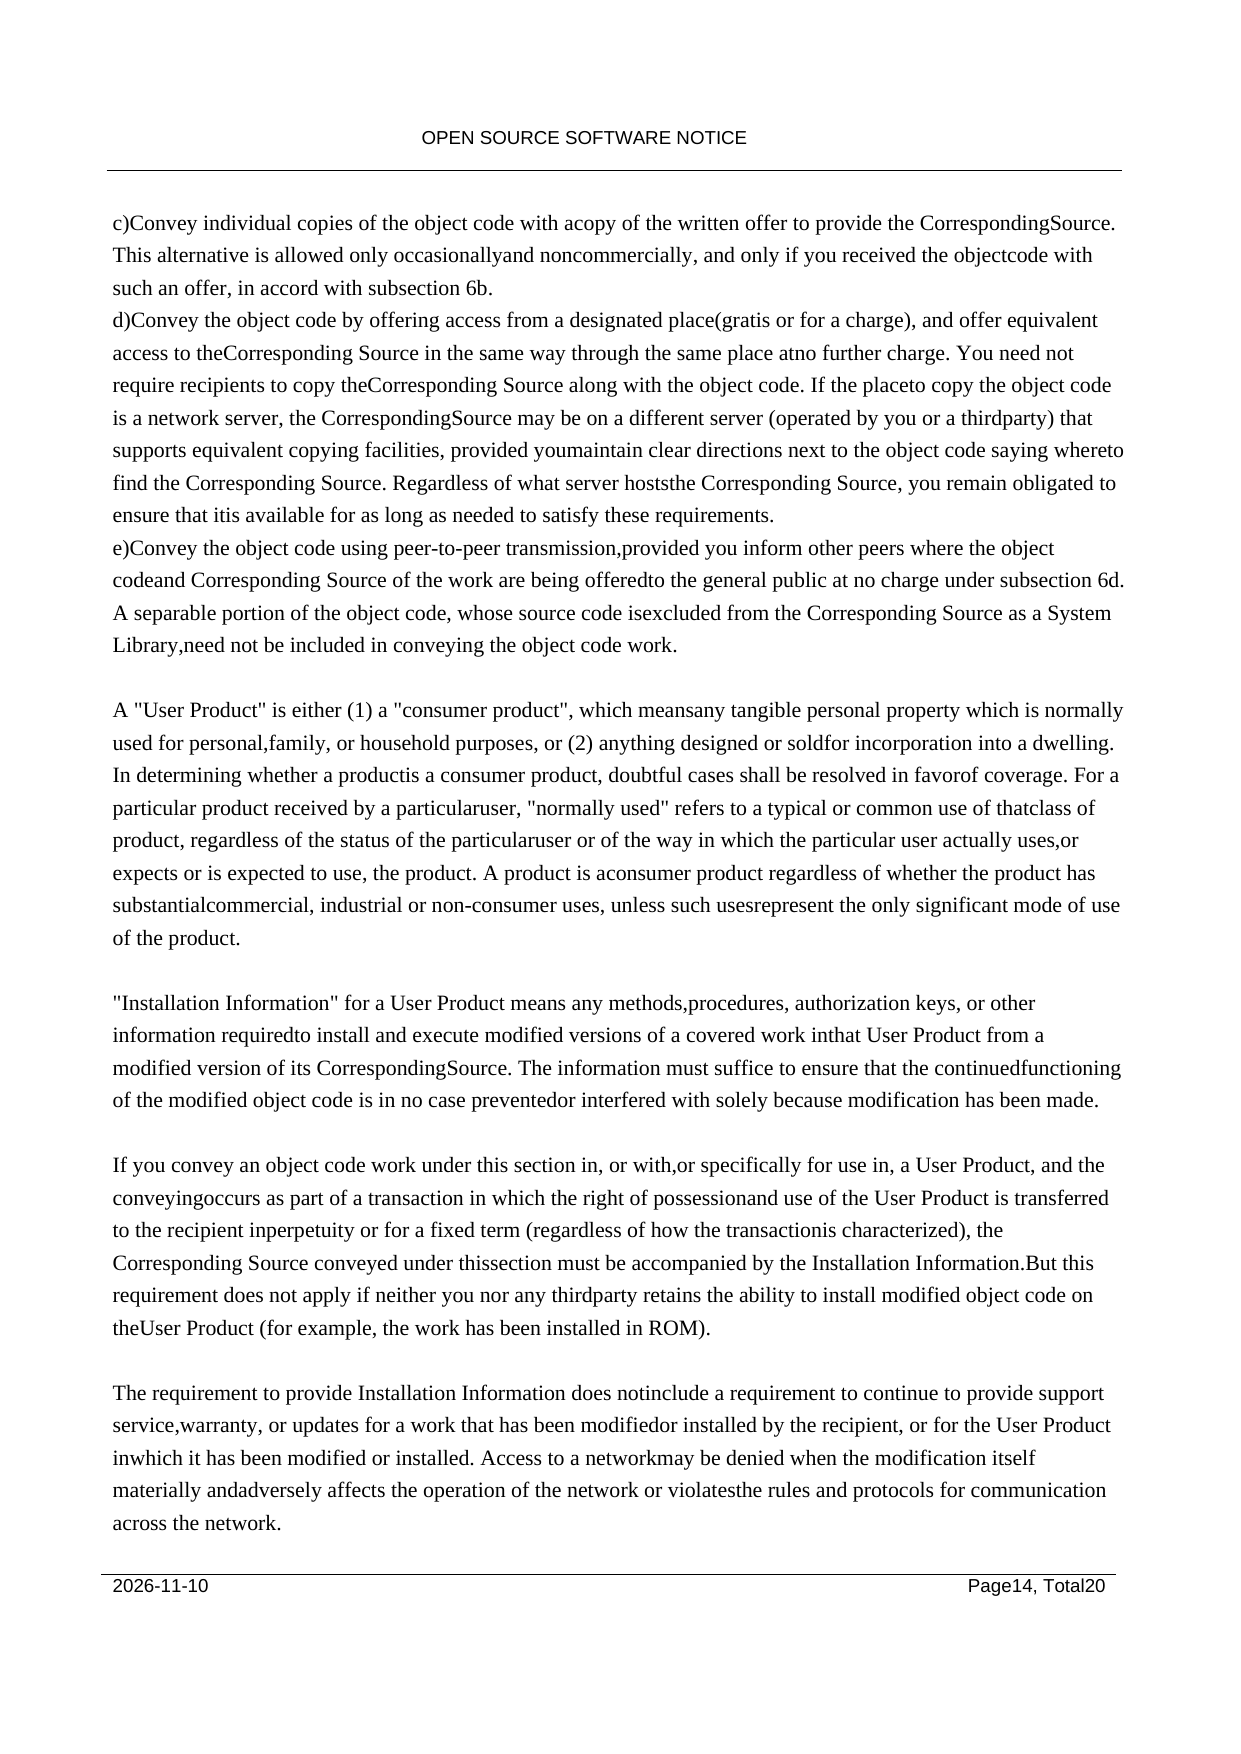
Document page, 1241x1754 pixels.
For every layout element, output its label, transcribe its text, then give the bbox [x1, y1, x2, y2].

text c)Convey individual copies of the object code with acopy of the written offer to provide the CorrespondingSource. This alternative is allowed only occasionallyand noncommercially, and only if you received the objectcode with such an offer, in accord with subsection 6b. [112, 206, 1128, 304]
text If you convey an object code work under this section in, or with,or specifically for use in, a User Product, and the conveyingoccurs as part of a transaction in which the right of possessionand use of the User Product is transferred to the recipient inperpetuity or for a fixed term (regardless of how the transactionis characterized), the Corresponding Source conveyed under thissection must be accompanied by the Installation Information.But this requirement does not apply if neither you nor any thirdparty retains the ability to install modified object code on theUser Product (for example, the work has been installed in ROM). [112, 1149, 1128, 1344]
text The requirement to provide Installation Information does notinclude a requirement to continue to provide support service,warranty, or updates for a work that has been modifiedor installed by the recipient, or for the User Product inwhich it has been modified or installed. Access to a networkmay be denied when the modification itself materially andadversely affects the operation of the network or violatesthe rules and protocols for communication across the network. [112, 1376, 1128, 1539]
text "Installation Information" for a User Product means any methods,procedures, authorization keys, or other information requiredto install and execute modified versions of a covered work inthat User Product from a modified version of its CorrespondingSource. The information must suffice to ensure that the continuedfunctioning of the modified object code is in no case preventedor interfered with solely because modification has been made. [112, 986, 1128, 1116]
text A "User Product" is either (1) a "consumer product", which meansany tangible personal property which is normally used for personal,family, or household purposes, or (2) anything designed or soldfor incorporation into a dwelling. In determining whether a productis a consumer product, doubtful cases shall be resolved in favorof coverage. For a particular product received by a particularuser, "normally used" refers to a typical or common use of thatclass of product, regardless of the status of the particularuser or of the way in which the particular user actually uses,or expects or is expected to use, the product. A product is aconsumer product regardless of whether the product has substantialcommercial, industrial or non-consumer uses, unless such usesrepresent the only significant mode of use of the product. [112, 694, 1128, 954]
text e)Convey the object code using peer-to-peer transmission,provided you inform other peers where the object codeand Corresponding Source of the work are being offeredto the general public at no charge under subsection 6d. [112, 531, 1128, 596]
text d)Convey the object code by offering access from a designated place(gratis or for a charge), and offer equivalent access to theCorresponding Source in the same way through the same place atno further charge. You need not require recipients to copy theCorresponding Source along with the object code. If the placeto copy the object code is a network server, the CorrespondingSource may be on a different server (operated by you or a thirdparty) that supports equivalent copying facilities, provided youmaintain clear directions next to the object code saying whereto find the Corresponding Source. Regardless of what server hoststhe Corresponding Source, you remain obligated to ensure that itis available for as long as needed to satisfy these requirements. [112, 304, 1128, 531]
text A separable portion of the object code, whose source code isexcluded from the Corresponding Source as a System Library,need not be included in conveying the object code work. [112, 596, 1128, 661]
